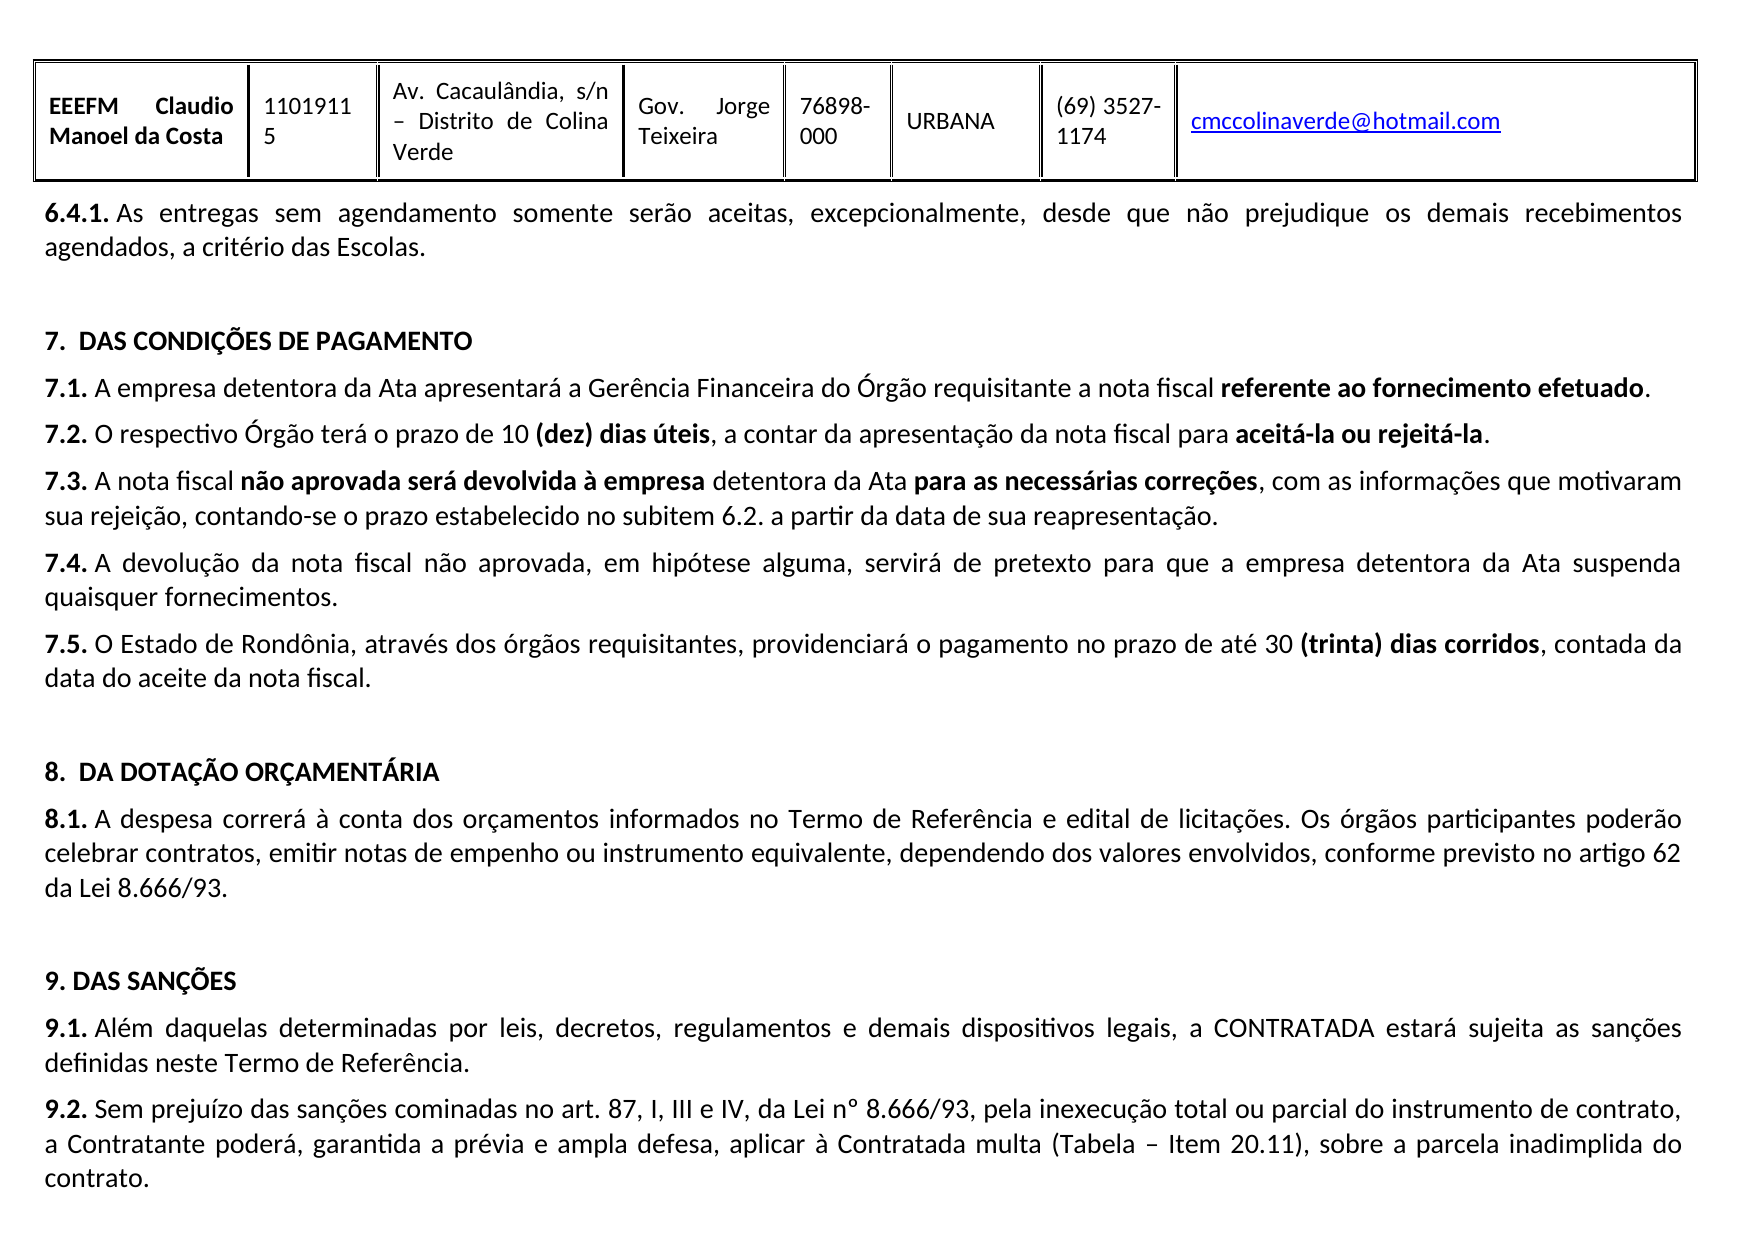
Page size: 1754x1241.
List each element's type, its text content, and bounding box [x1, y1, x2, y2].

table_cell 76898-000 [785, 63, 892, 179]
text 7.3. A nota fiscal não aprovada será devolvida à empresa detentora da Ata para as necessárias correções, com as informações que motivaram sua rejeição, contando-se o prazo estabelecido no subitem 6.2. a partir da data de sua reapresentação. [44, 463, 1682, 532]
text 9. DAS SANÇÕES [44, 963, 1682, 998]
table_cell 11019115 [248, 61, 378, 179]
table_cell (69) 3527-1174 [1041, 61, 1176, 179]
table_cell Av. Cacaulândia, s/n – Distrito de Colina Verde [378, 63, 623, 179]
table_cell cmccolinaverde@hotmail.com [1176, 63, 1694, 179]
text 6.4.1. As entregas sem agendamento somente serão aceitas, excepcionalmente, desde que não prejudique os demais recebimentos agendados, a critério das Escolas. [44, 194, 1682, 263]
table_cell Gov. Jorge Teixeira [623, 63, 785, 179]
text 9.2. Sem prejuízo das sanções cominadas no art. 87, I, III e IV, da Lei nº 8.666/93, pela inexecução total ou parcial do instrumento de contrato, a Contratante poderá, garantida a prévia e ampla defesa, aplicar à Contratada multa (Tabela – Item 20.11), sobre a parcela inadimplida do contrato. [44, 1091, 1682, 1194]
text 8. DA DOTAÇÃO ORÇAMENTÁRIA [44, 754, 1682, 788]
text 8.1. A despesa correrá à conta dos orçamentos informados no Termo de Referência e edital de licitações. Os órgãos participantes poderão celebrar contratos, emitir notas de empenho ou instrumento equivalente, dependendo dos valores envolvidos, conforme previsto no artigo 62 da Lei 8.666/93. [44, 801, 1682, 904]
text 7.5. O Estado de Rondônia, através dos órgãos requisitantes, providenciará o pagamento no prazo de até 30 (trinta) dias corridos, contada da data do aceite da nota fiscal. [44, 626, 1682, 694]
text 7.2. O respectivo Órgão terá o prazo de 10 (dez) dias úteis, a contar da apresentação da nota fiscal para aceitá-la ou rejeitá-la. [44, 416, 1682, 451]
table_cell URBANA [892, 61, 1041, 179]
text 7.4. A devolução da nota fiscal não aprovada, em hipótese alguma, servirá de pretexto para que a empresa detentora da Ata suspenda quaisquer fornecimentos. [44, 544, 1682, 613]
table_cell EEEFM Claudio Manoel da Costa [36, 63, 248, 179]
text 9.1. Além daquelas determinadas por leis, decretos, regulamentos e demais dispositivos legais, a CONTRATADA estará sujeita as sanções definidas neste Termo de Referência. [44, 1010, 1682, 1079]
text 7.1. A empresa detentora da Ata apresentará a Gerência Financeira do Órgão requisitante a nota fiscal referente ao fornecimento efetuado. [44, 369, 1682, 404]
text 7. DAS CONDIÇÕES DE PAGAMENTO [44, 323, 1682, 357]
